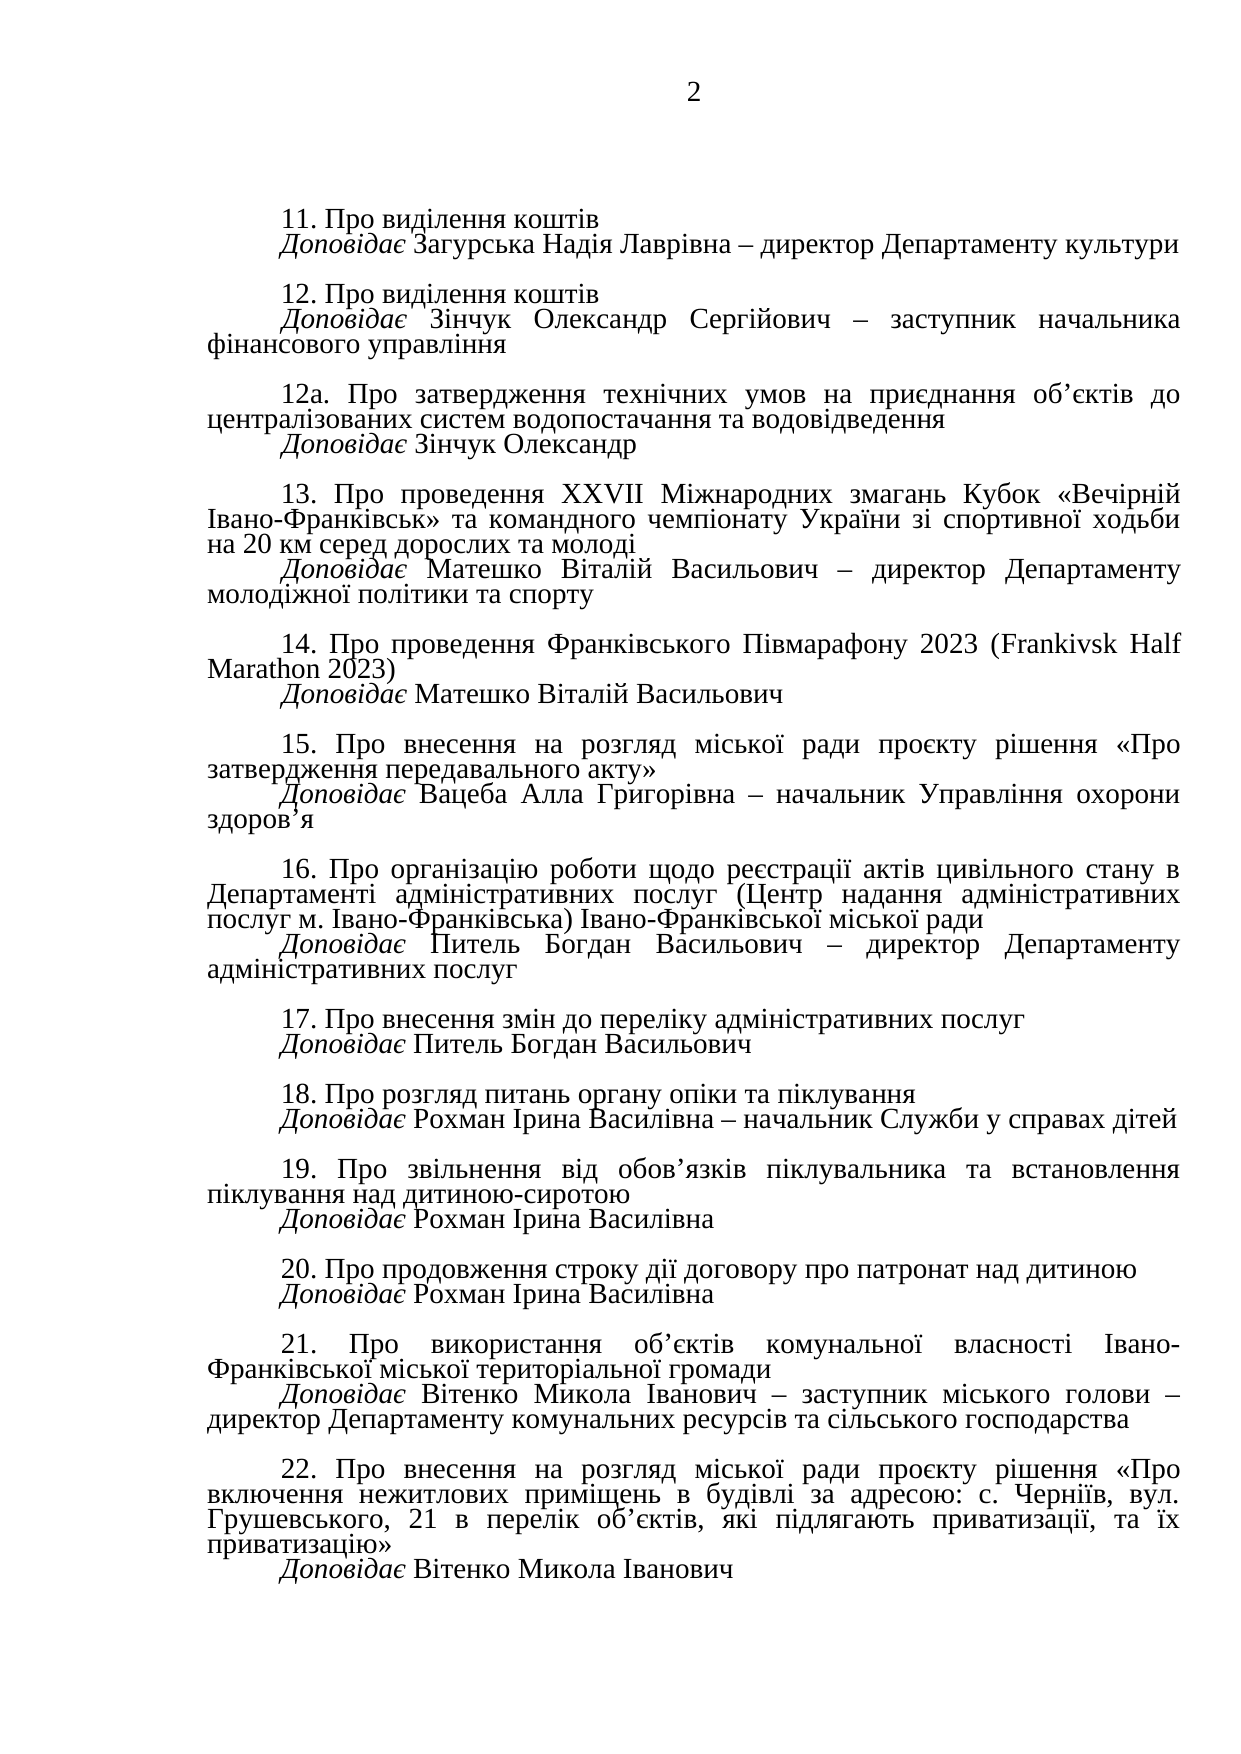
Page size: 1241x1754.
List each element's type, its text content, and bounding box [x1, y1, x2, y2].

text 18. Про розгляд питань органу опіки та піклування [207, 1083, 1181, 1108]
text 12а. Про затвердження технічних умов на приєднання об’єктів до централізованих систем водопостачання та водовідведення [207, 383, 1181, 433]
text 19. Про звільнення від обов’язків піклувальника та встановлення піклування над дитиною-сиротою [207, 1158, 1181, 1208]
text Доповідає Питель Богдан Васильович – директор Департаменту адміністративних послуг [207, 933, 1181, 983]
text 21. Про використання об’єктів комунальної власності Івано-Франківської міської територіальної громади [207, 1333, 1181, 1383]
text 22. Про внесення на розгляд міської ради проєкту рішення «Про включення нежитлових приміщень в будівлі за адресою: с. Черніїв, вул. Грушевського, 21 в перелік об’єктів, які підлягають приватизації, та їх приватизацію» [207, 1458, 1181, 1558]
text Доповідає Рохман Ірина Василівна [207, 1208, 1181, 1233]
text 17. Про внесення змін до переліку адміністративних послуг [207, 1008, 1181, 1033]
text Доповідає Зінчук Олександр [207, 433, 1181, 458]
text Доповідає Матешко Віталій Васильович – директор Департаменту молодіжної політики та спорту [207, 558, 1181, 608]
text Доповідає Вацеба Алла Григорівна – начальник Управління охорони здоров’я [207, 783, 1181, 833]
text 15. Про внесення на розгляд міської ради проєкту рішення «Про затвердження передавального акту» [207, 733, 1181, 783]
text Доповідає Матешко Віталій Васильович [207, 683, 1181, 708]
text 14. Про проведення Франківського Півмарафону 2023 (Frankivsk Half Marathon 2023) [207, 633, 1181, 683]
text Доповідає Вітенко Микола Іванович [207, 1558, 1181, 1583]
text Доповідає Загурська Надія Лаврівна – директор Департаменту культури [207, 233, 1181, 258]
text 20. Про продовження строку дії договору про патронат над дитиною [207, 1258, 1181, 1283]
text Доповідає Вітенко Микола Іванович – заступник міського голови – директор Департаменту комунальних ресурсів та сільського господарства [207, 1383, 1181, 1433]
text Доповідає Зінчук Олександр Сергійович – заступник начальника фінансового управління [207, 308, 1181, 358]
text 16. Про організацію роботи щодо реєстрації актів цивільного стану в Департаменті адміністративних послуг (Центр надання адміністративних послуг м. Івано-Франківська) Івано-Франківської міської ради [207, 858, 1181, 933]
text 12. Про виділення коштів [207, 283, 1181, 308]
text Доповідає Рохман Ірина Василівна – начальник Служби у справах дітей [207, 1108, 1181, 1133]
text Доповідає Питель Богдан Васильович [207, 1033, 1181, 1058]
text Доповідає Рохман Ірина Василівна [207, 1283, 1181, 1308]
text 11. Про виділення коштів [207, 208, 1181, 233]
text 13. Про проведення ХХVІІ Міжнародних змагань Кубок «Вечірній Івано-Франківськ» та командного чемпіонату України зі спортивної ходьби на 20 км серед дорослих та молоді [207, 483, 1181, 558]
